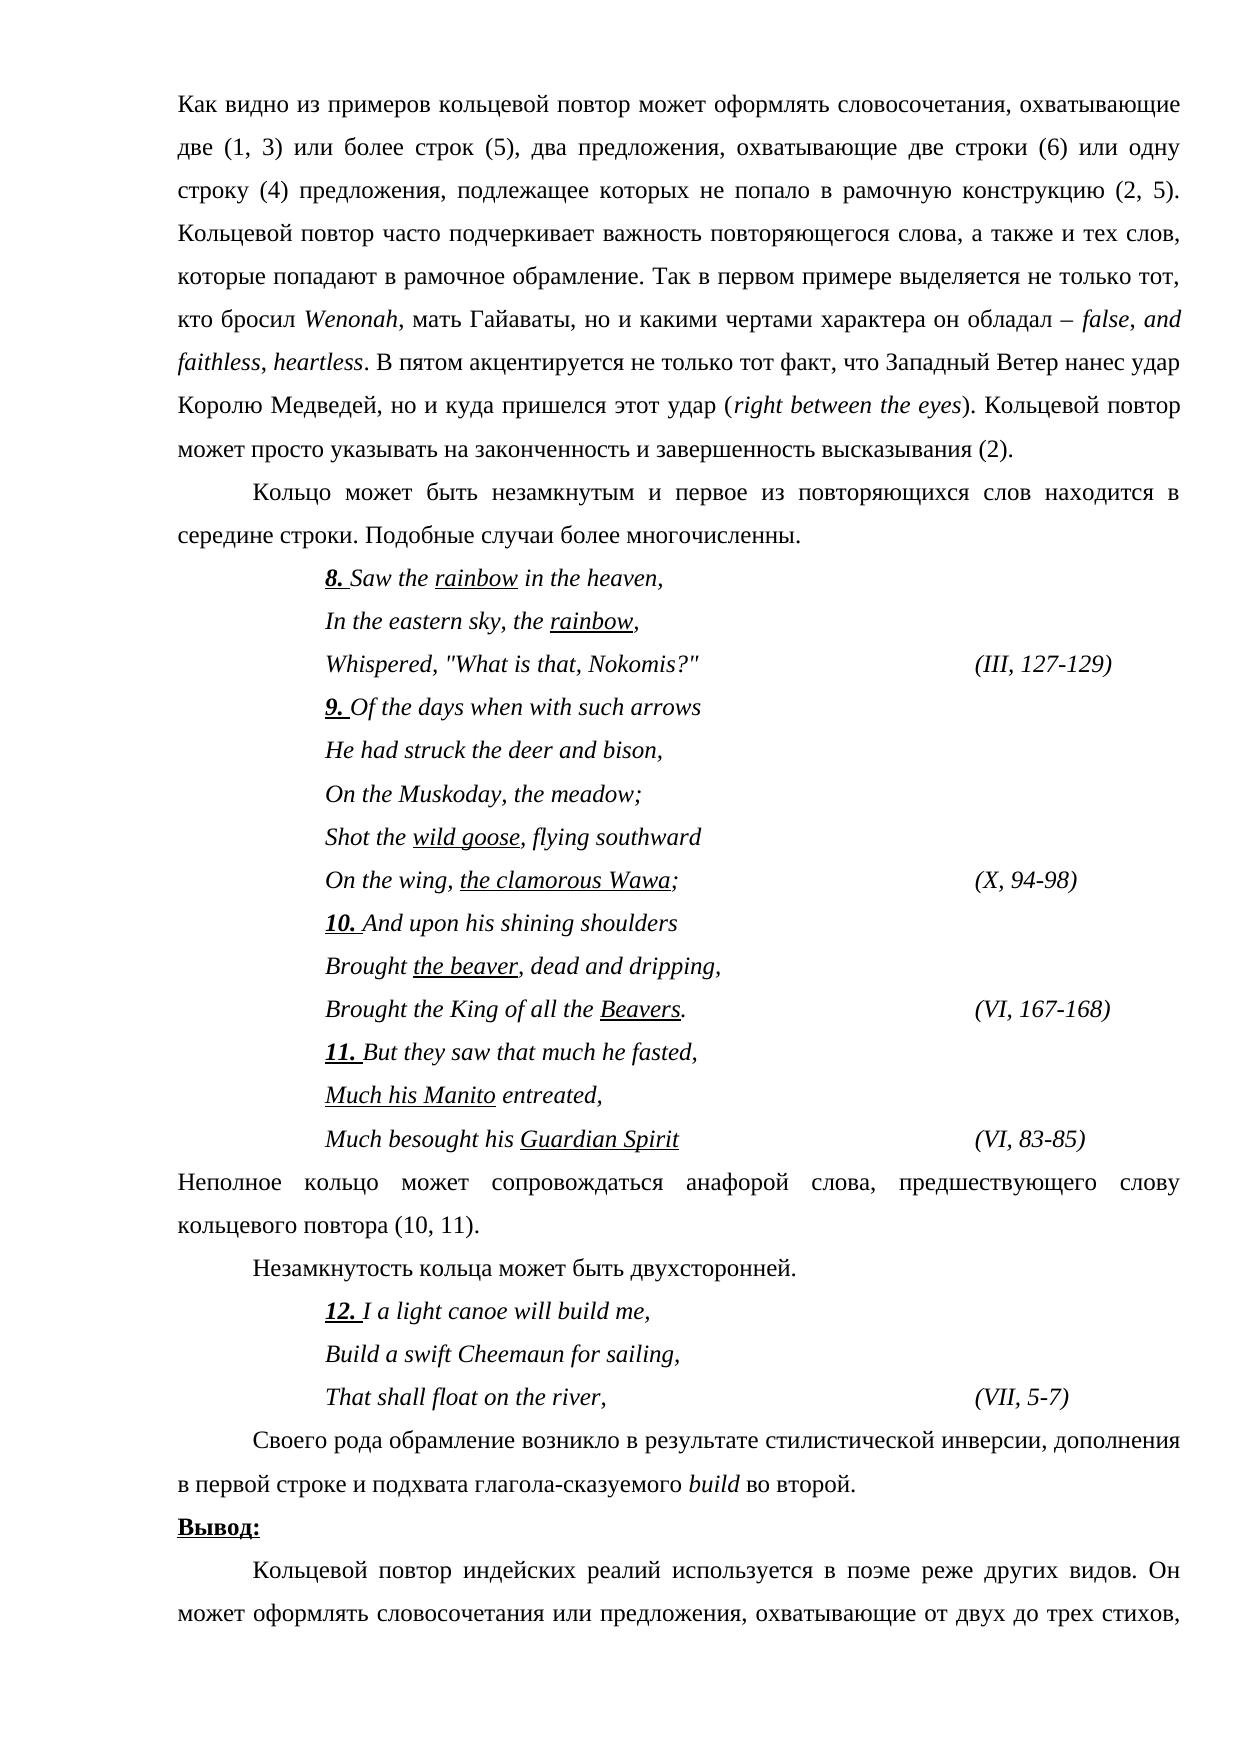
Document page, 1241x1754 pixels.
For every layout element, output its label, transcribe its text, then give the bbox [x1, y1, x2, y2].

text Своего рода обрамление возникло в результате стилистической инверсии, дополнения в первой строке и подхвата глагола-сказуемого build во второй. [177, 1426, 1181, 1497]
text Whispered, "What is that, Nokomis?" (III, 127-129) [325, 649, 1181, 678]
text Brought the beaver, dead and dripping, [325, 951, 1181, 980]
text He had struck the deer and bison, [325, 736, 1181, 764]
text On the Muskoday, the meadow; [325, 779, 1181, 807]
text Much besought his Guardian Spirit (VI, 83-85) [325, 1124, 1181, 1152]
text That shall float on the river, (VII, 5-7) [325, 1382, 1181, 1411]
text Как видно из примеров кольцевой повтор может оформлять словосочетания, охватывающие две (1, 3) или более строк (5), два предложения, охватывающие две строки (6) или одну строку (4) предложения, подлежащее которых не попало в рамочную конструкцию (2, 5). Кольцевой повтор часто подчеркивает важность повторяющегося слова, а также и тех слов, которые попадают в рамочное обрамление. Так в первом примере выделяется не только тот, кто бросил Wenonah, мать Гайаваты, но и какими чертами характера он обладал – false, and faithless, heartless. В пятом акцентируется не только тот факт, что Западный Ветер нанес удар Королю Медведей, но и куда пришелся этот удар (right between the eyes). Кольцевой повтор может просто указывать на законченность и завершенность высказывания (2). [177, 89, 1181, 462]
text 12. I a light canoe will build me, [325, 1296, 1181, 1325]
text On the wing, the clamorous Wawa; (X, 94-98) [325, 865, 1181, 894]
text Незамкнутость кольца может быть двухсторонней. [177, 1253, 1181, 1282]
text Кольцо может быть незамкнутым и первое из повторяющихся слов находится в середине строки. Подобные случаи более многочисленны. [177, 477, 1181, 549]
text 11. But they saw that much he fasted, [325, 1037, 1181, 1066]
text Much his Manito entreated, [325, 1081, 1181, 1109]
text In the eastern sky, the rainbow, [325, 606, 1181, 635]
text 8. Saw the rainbow in the heaven, [325, 563, 1181, 592]
text Shot the wild goose, flying southward [325, 822, 1181, 851]
text Build a swift Cheemaun for sailing, [325, 1339, 1181, 1368]
text 9. Of the days when with such arrows [325, 692, 1181, 721]
text Вывод: [177, 1512, 1181, 1541]
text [177, 1555, 1181, 1627]
text Неполное кольцо может сопровождаться анафорой слова, предшествующего слову кольцевого повтора (10, 11). [177, 1167, 1181, 1239]
text 10. And upon his shining shoulders [325, 908, 1181, 937]
text Brought the King of all the Beavers. (VI, 167-168) [325, 994, 1181, 1023]
